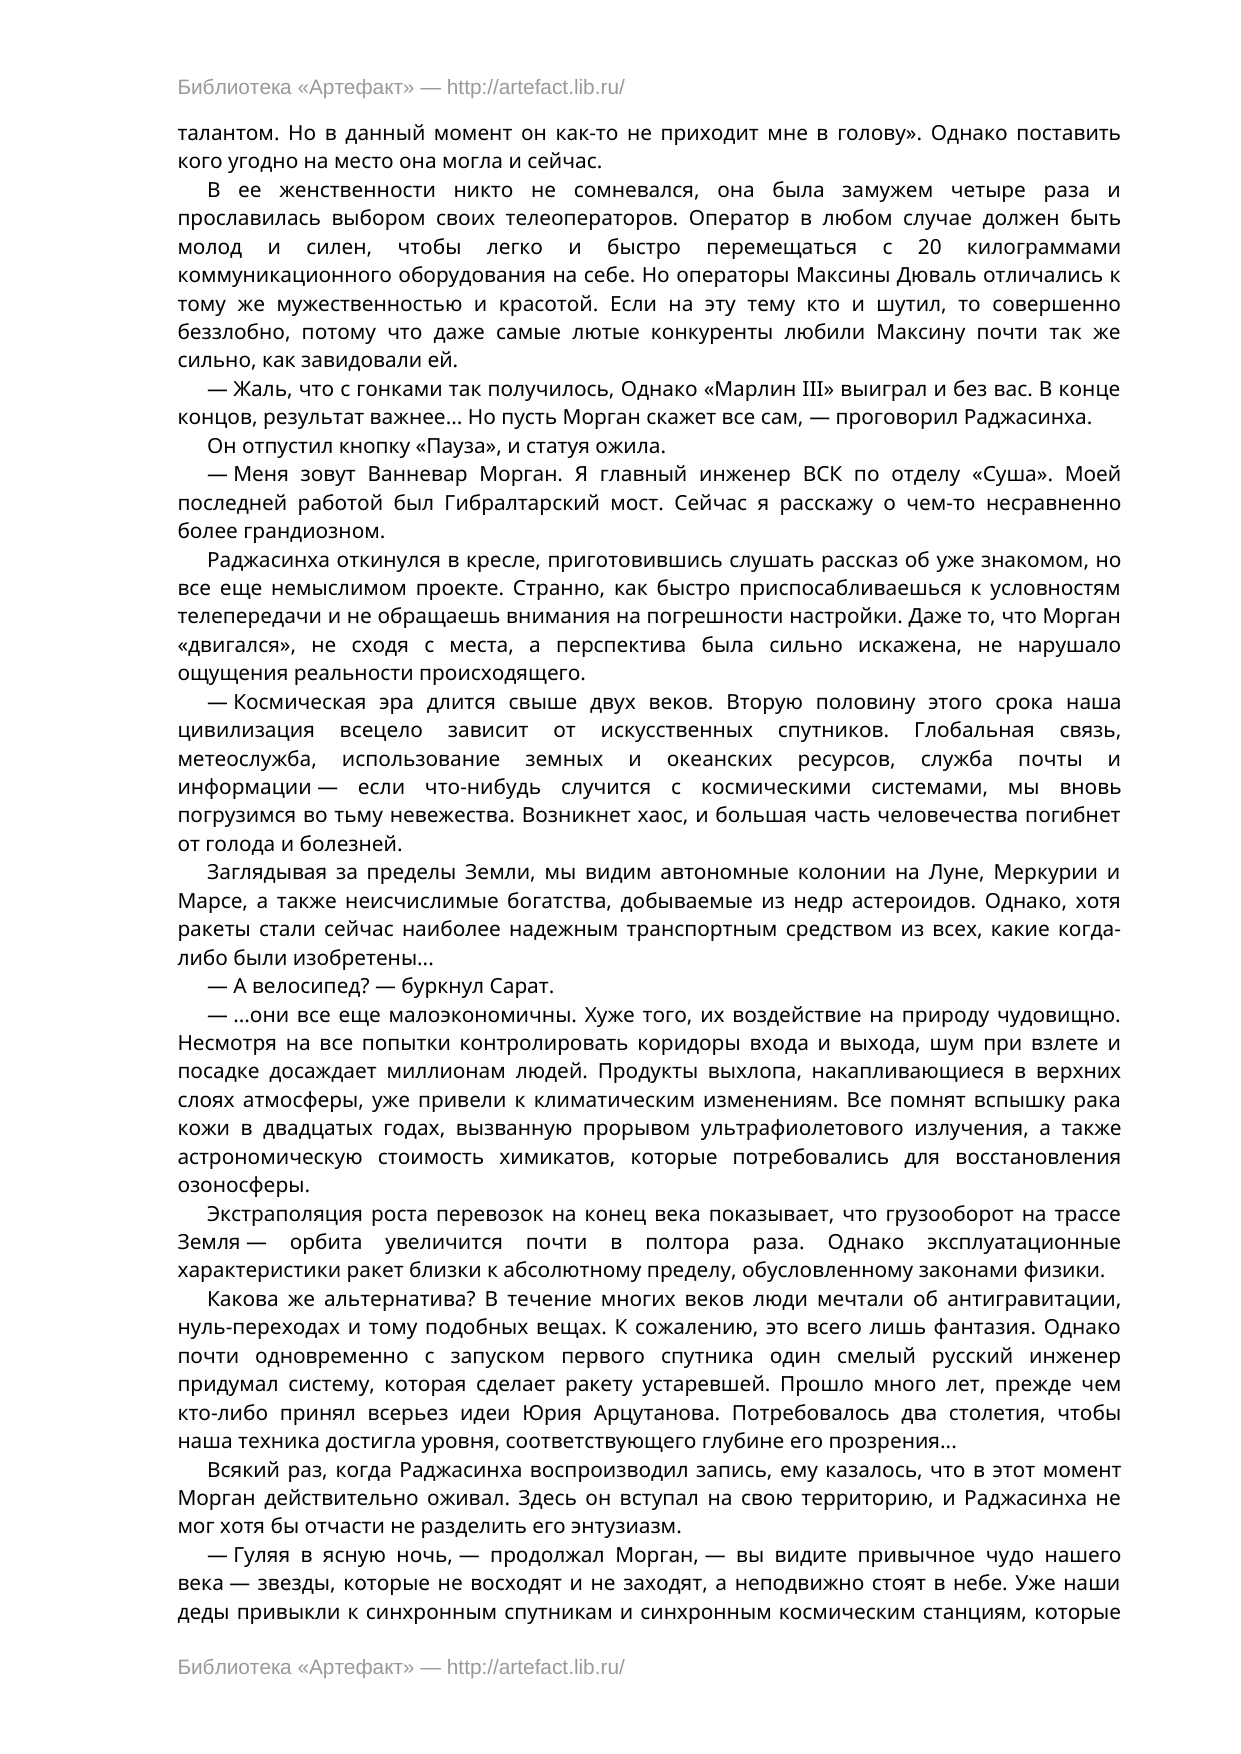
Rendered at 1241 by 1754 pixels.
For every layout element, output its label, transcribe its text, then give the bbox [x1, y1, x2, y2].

text Заглядывая за пределы Земли, мы видим автономные колонии на Луне, Меркурии и Марсе, а также неисчислимые богатства, добываемые из недр астероидов. Однако, хотя ракеты стали сейчас наиболее надежным транспортным средством из всех, какие когда-либо были изобретены... [177, 857, 1122, 971]
text — Жаль, что с гонками так получилось, Однако «Марлин III» выиграл и без вас. В конце концов, результат важнее... Но пусть Морган скажет все сам, — проговорил Раджасинха. [177, 374, 1122, 431]
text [177, 118, 1122, 175]
text Экстраполяция роста перевозок на конец века показывает, что грузооборот на трассе Земля — орбита увеличится почти в полтора раза. Однако эксплуатационные характеристики ракет близки к абсолютному пределу, обусловленному законами физики. [177, 1199, 1122, 1284]
text — ...они все еще малоэкономичны. Хуже того, их воздействие на природу чудовищно. Несмотря на все попытки контролировать коридоры входа и выхода, шум при взлете и посадке досаждает миллионам людей. Продукты выхлопа, накапливающиеся в верхних слоях атмосферы, уже привели к климатическим изменениям. Все помнят вспышку рака кожи в двадцатых годах, вызванную прорывом ультрафиолетового излучения, а также астрономическую стоимость химикатов, которые потребовались для восстановления озоносферы. [177, 1000, 1122, 1199]
text В ее женственности никто не сомневался, она была замужем четыре раза и прославилась выбором своих телеоператоров. Оператор в любом случае должен быть молод и силен, чтобы легко и быстро перемещаться с 20 килограммами коммуникационного оборудования на себе. Но операторы Максины Дюваль отличались к тому же мужественностью и красотой. Если на эту тему кто и шутил, то совершенно беззлобно, потому что даже самые лютые конкуренты любили Максину почти так же сильно, как завидовали ей. [177, 175, 1122, 374]
text Всякий раз, когда Раджасинха воспроизводил запись, ему казалось, что в этот момент Морган действительно оживал. Здесь он вступал на свою территорию, и Раджасинха не мог хотя бы отчасти не разделить его энтузиазм. [177, 1455, 1122, 1540]
text Раджасинха откинулся в кресле, приготовившись слушать рассказ об уже знакомом, но все еще немыслимом проекте. Странно, как быстро приспосабливаешься к условностям телепередачи и не обращаешь внимания на погрешности настройки. Даже то, что Морган «двигался», не сходя с места, а перспектива была сильно искажена, не нарушало ощущения реальности происходящего. [177, 545, 1122, 687]
text — Космическая эра длится свыше двух веков. Вторую половину этого срока наша цивилизация всецело зависит от искусственных спутников. Глобальная связь, метеослужба, использование земных и океанских ресурсов, служба почты и информации — если что-нибудь случится с космическими системами, мы вновь погрузимся во тьму невежества. Возникнет хаос, и большая часть человечества погибнет от голода и болезней. [177, 687, 1122, 857]
text — А велосипед? — буркнул Сарат. [177, 971, 1122, 1000]
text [177, 1540, 1122, 1625]
text Он отпустил кнопку «Пауза», и статуя ожила. [177, 431, 1122, 459]
text Какова же альтернатива? В течение многих веков люди мечтали об антигравитации, нуль-переходах и тому подобных вещах. К сожалению, это всего лишь фантазия. Однако почти одновременно с запуском первого спутника один смелый русский инженер придумал систему, которая сделает ракету устаревшей. Прошло много лет, прежде чем кто-либо принял всерьез идеи Юрия Арцутанова. Потребовалось два столетия, чтобы наша техника достигла уровня, соответствующего глубине его прозрения... [177, 1284, 1122, 1455]
text — Меня зовут Ванневар Морган. Я главный инженер ВСК по отделу «Суша». Моей последней работой был Гибралтарский мост. Сейчас я расскажу о чем-то несравненно более грандиозном. [177, 459, 1122, 545]
